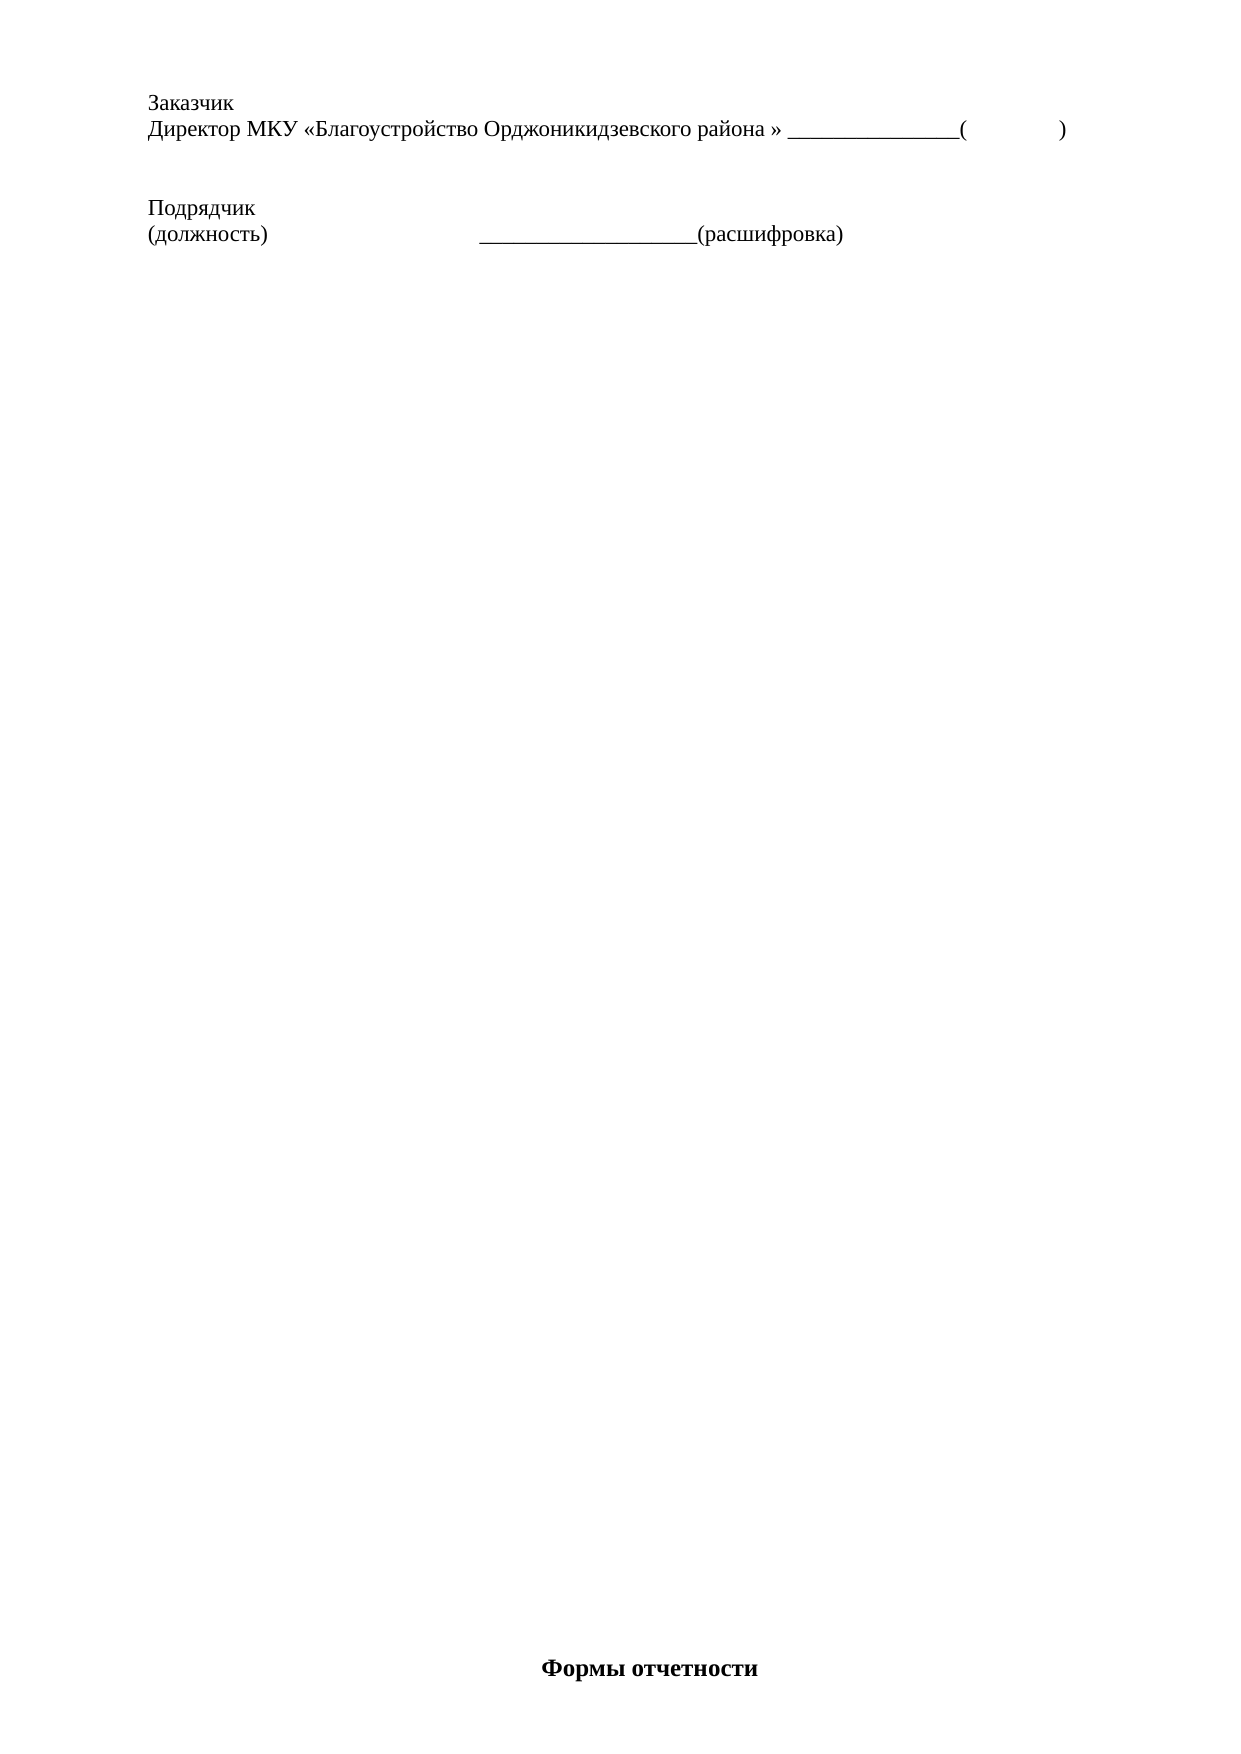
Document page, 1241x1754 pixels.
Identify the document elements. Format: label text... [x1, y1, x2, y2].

text Директор МКУ «Благоустройство Орджоникидзевского района » _______________( ) [148, 115, 1152, 141]
text Подрядчик [148, 194, 1152, 220]
text (должность) ___________________(расшифровка) [148, 220, 1152, 247]
text Формы отчетности [148, 1653, 1152, 1682]
text Заказчик [148, 89, 1152, 115]
